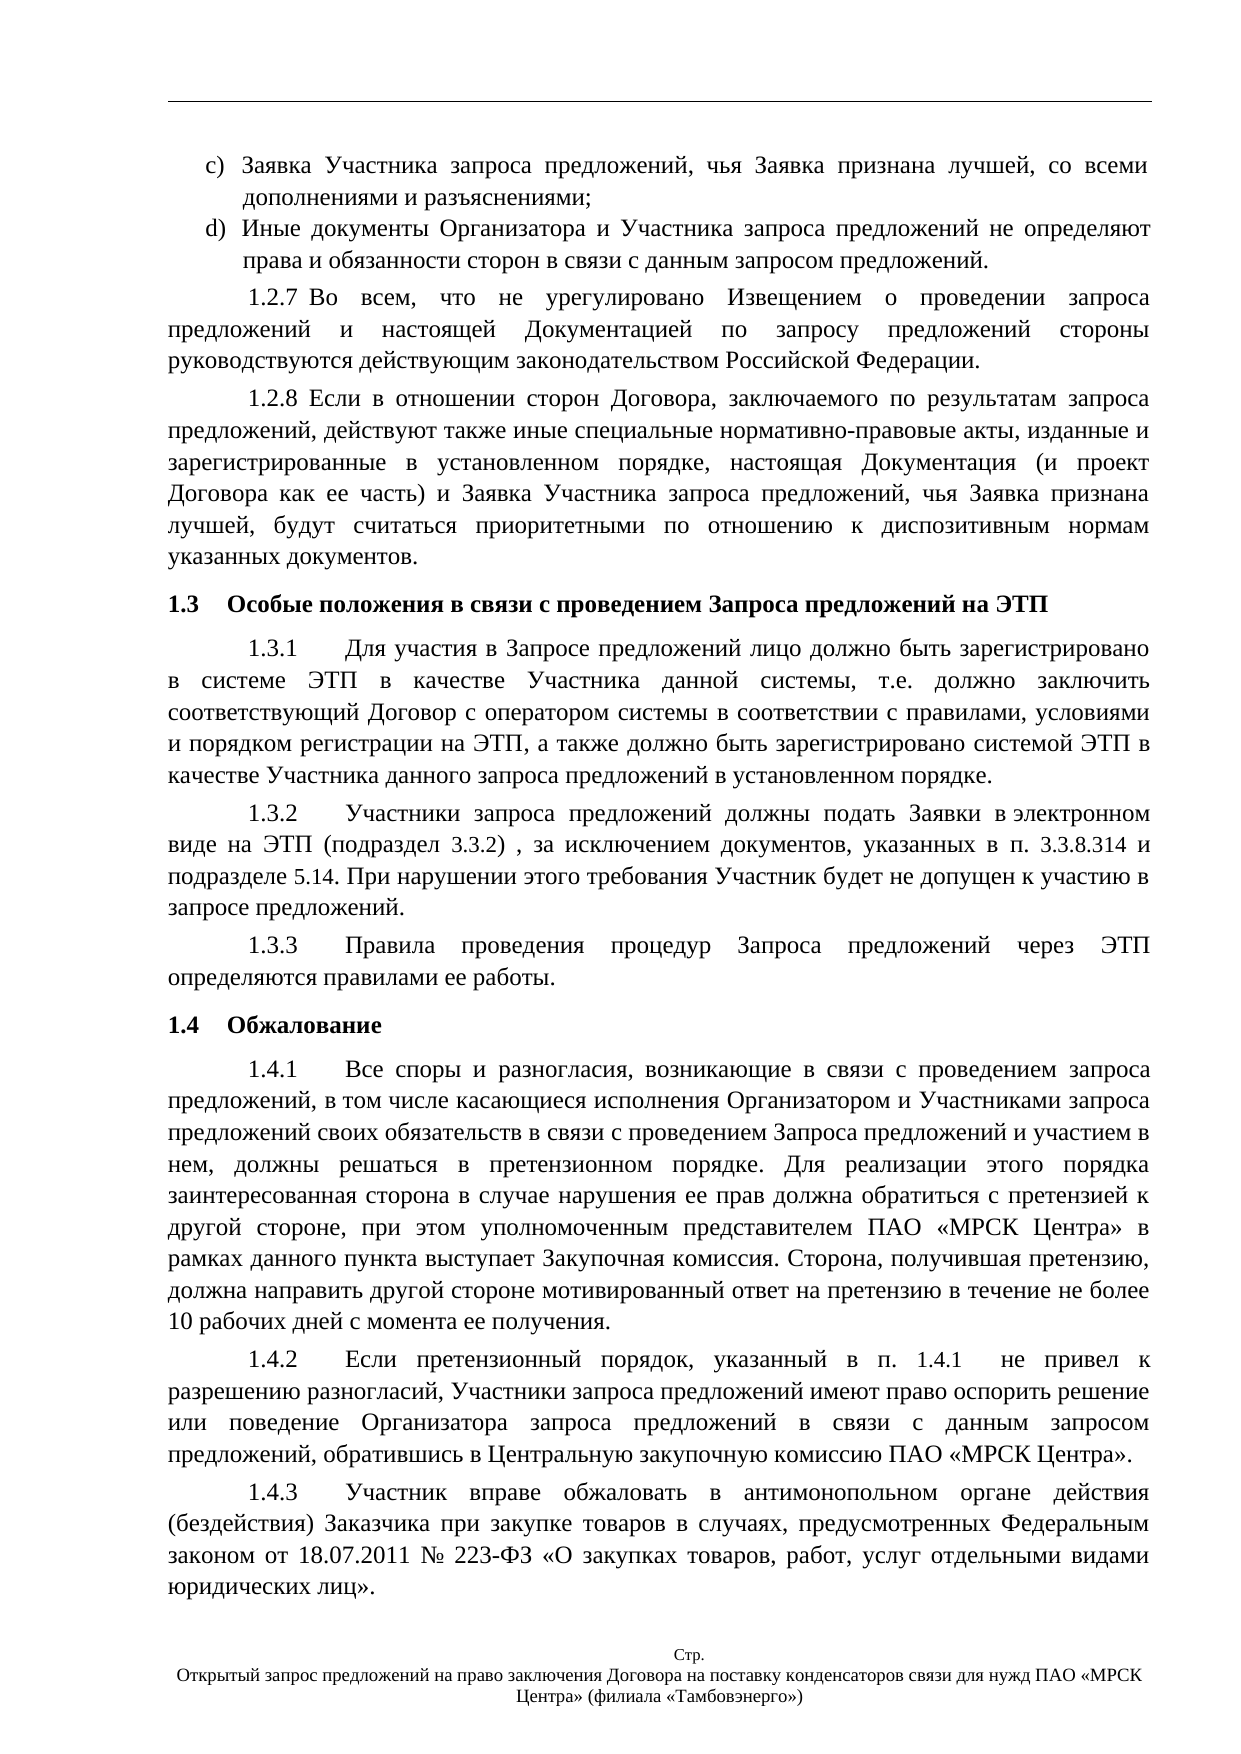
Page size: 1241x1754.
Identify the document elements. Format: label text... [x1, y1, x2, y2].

list Участник вправе обжаловать в антимонопольном органе действия (бездействия) Заказчика при закупке товаров в случаях, предусмотренных Федеральным законом от 18.07.2011 № 223-ФЗ «О закупках товаров, работ, услуг отдельными видами юридических лиц». [168, 1477, 1150, 1600]
list Все споры и разногласия, возникающие в связи с проведением запроса предложений, в том числе касающиеся исполнения Организатором и Участниками запроса предложений своих обязательств в связи с проведением Запроса предложений и участием в нем, должны решаться в претензионном порядке. Для реализации этого порядка заинтересованная сторона в случае нарушения ее прав должна обратиться с претензией к другой стороне, при этом уполномоченным представителем ПАО «МРСК Центра» в рамках данного пункта выступает Закупочная комиссия. Сторона, получившая претензию, должна направить другой стороне мотивированный ответ на претензию в течение не более 10 рабочих дней с момента ее получения. [168, 1054, 1150, 1335]
list Иные документы Организатора и Участника запроса предложений не определяют права и обязанности сторон в связи с данным запросом предложений. [205, 213, 1152, 273]
list Если в отношении сторон Договора, заключаемого по результатам запроса предложений, действуют также иные специальные нормативно-правовые акты, изданные и зарегистрированные в установленном порядке, настоящая Документация (и проект Договора как ее часть) и Заявка Участника запроса предложений, чья Заявка признана лучшей, будут считаться приоритетными по отношению к диспозитивным нормам указанных документов. [168, 383, 1150, 570]
subtitle Обжалование [168, 1010, 1152, 1039]
subtitle Особые положения в связи с проведением Запроса предложений на ЭТП [168, 589, 1152, 618]
list Заявка Участника запроса предложений, чья Заявка признана лучшей, со всеми дополнениями и разъяснениями; [205, 150, 1148, 210]
list Участники запроса предложений должны подать Заявки в электронном виде на ЭТП (подраздел 3.3.) , за исключением документов, указанных в п. 3.3.14 и подразделе 5.14. При нарушении этого требования Участник будет не допущен к участию в запросе предложений. [168, 798, 1150, 921]
list Если претензионный порядок, указанный в п. 1.4.1 не привел к разрешению разногласий, Участники запроса предложений имеют право оспорить решение или поведение Организатора запроса предложений в связи с данным запросом предложений, обратившись в Центральную закупочную комиссию ПАО «МРСК Центра». [168, 1344, 1150, 1468]
list Правила проведения процедур Запроса предложений через ЭТП определяются правилами ее работы. [168, 930, 1150, 990]
list Для участия в Запросе предложений лицо должно быть зарегистрировано в системе ЭТП в качестве Участника данной системы, т.е. должно заключить соответствующий Договор с оператором системы в соответствии с правилами, условиями и порядком регистрации на ЭТП, а также должно быть зарегистрировано системой ЭТП в качестве Участника данного запроса предложений в установленном порядке. [168, 633, 1150, 788]
list Во всем, что не урегулировано Извещением о проведении запроса предложений и настоящей Документацией по запросу предложений стороны руководствуются действующим законодательством Российской Федерации. [168, 282, 1150, 374]
